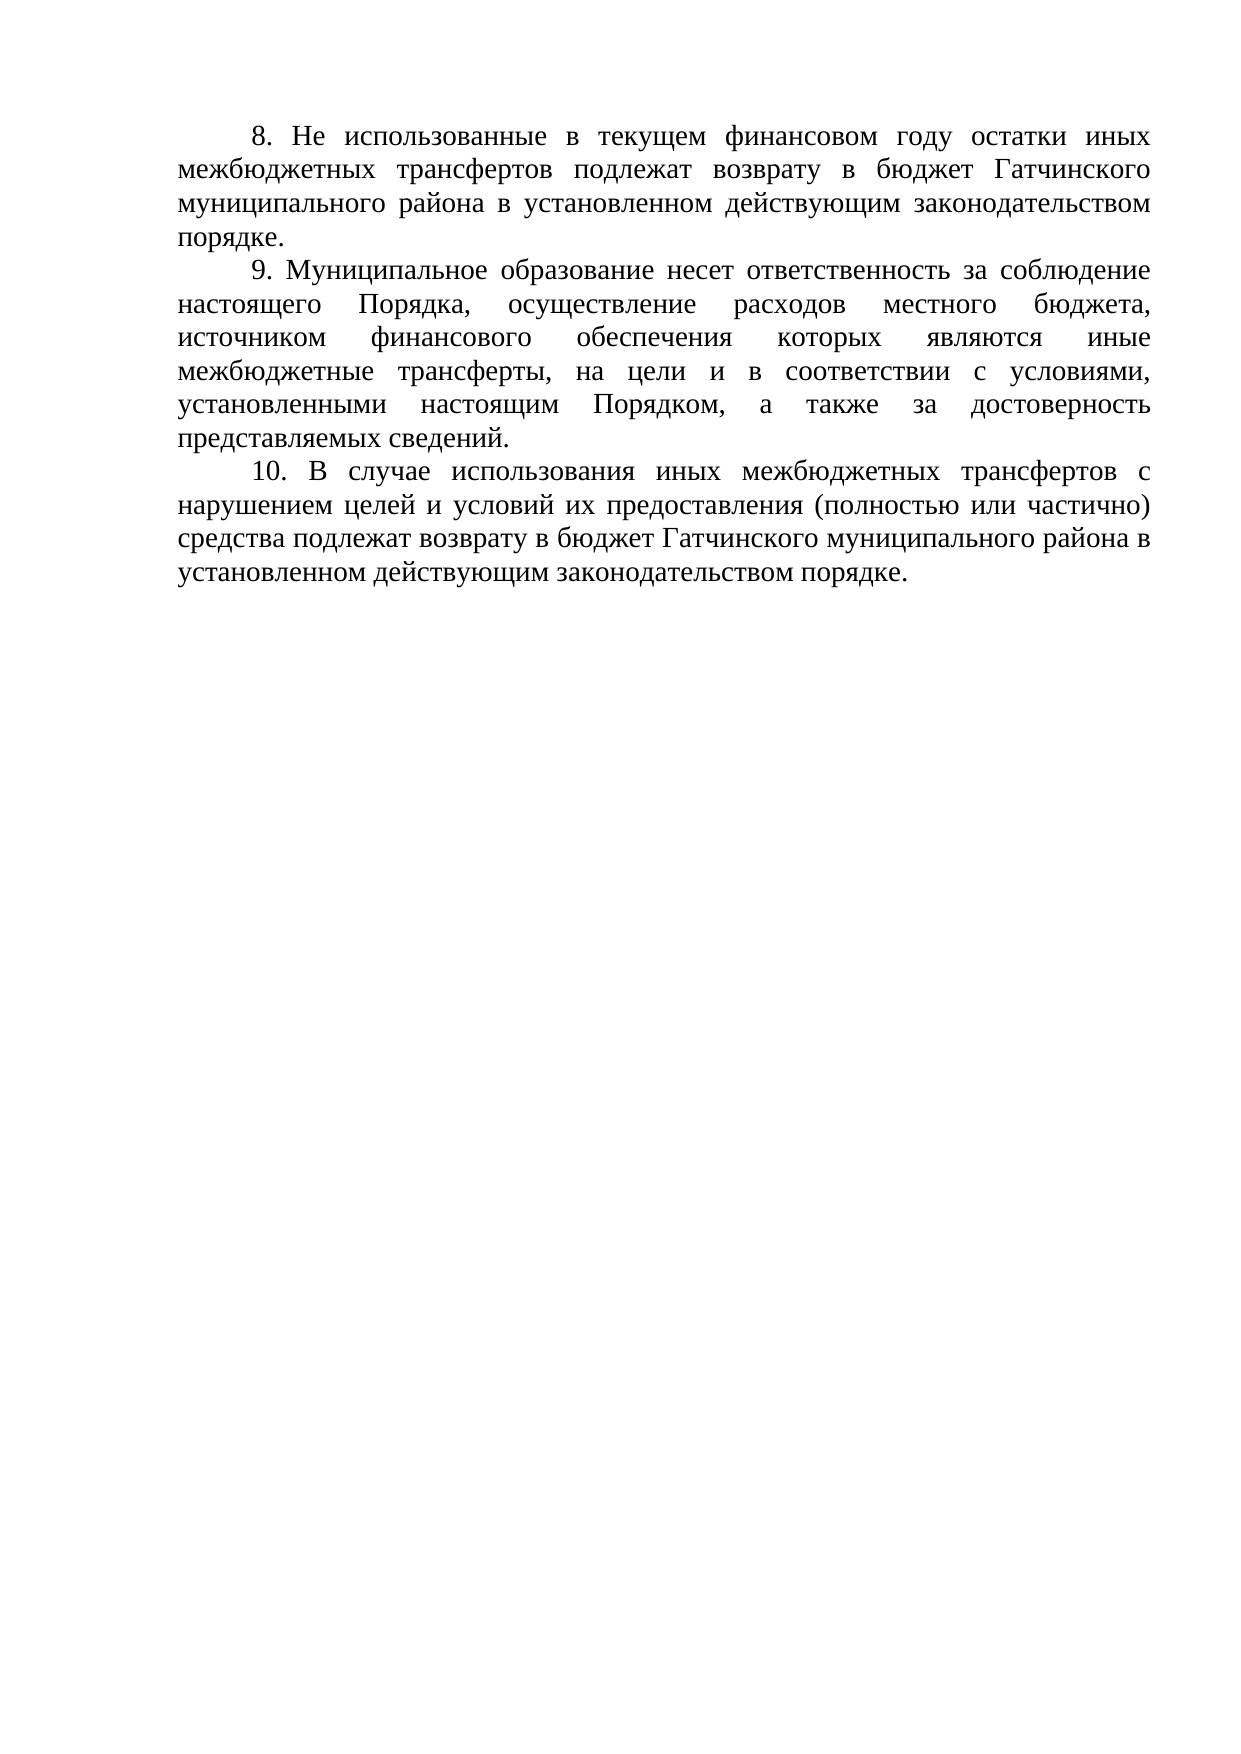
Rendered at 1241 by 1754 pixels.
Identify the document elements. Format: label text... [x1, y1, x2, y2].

text 10. В случае использования иных межбюджетных трансфертов с нарушением целей и условий их предоставления (полностью или частично) средства подлежат возврату в бюджет Гатчинского муниципального района в установленном действующим законодательством порядке. [177, 453, 1152, 588]
text 8. Не использованные в текущем финансовом году остатки иных межбюджетных трансфертов подлежат возврату в бюджет Гатчинского муниципального района в установленном действующим законодательством порядке. [177, 118, 1152, 252]
text 9. Муниципальное образование несет ответственность за соблюдение настоящего Порядка, осуществление расходов местного бюджета, источником финансового обеспечения которых являются иные межбюджетные трансферты, на цели и в соответствии с условиями, установленными настоящим Порядком, а также за достоверность представляемых сведений. [177, 252, 1152, 453]
